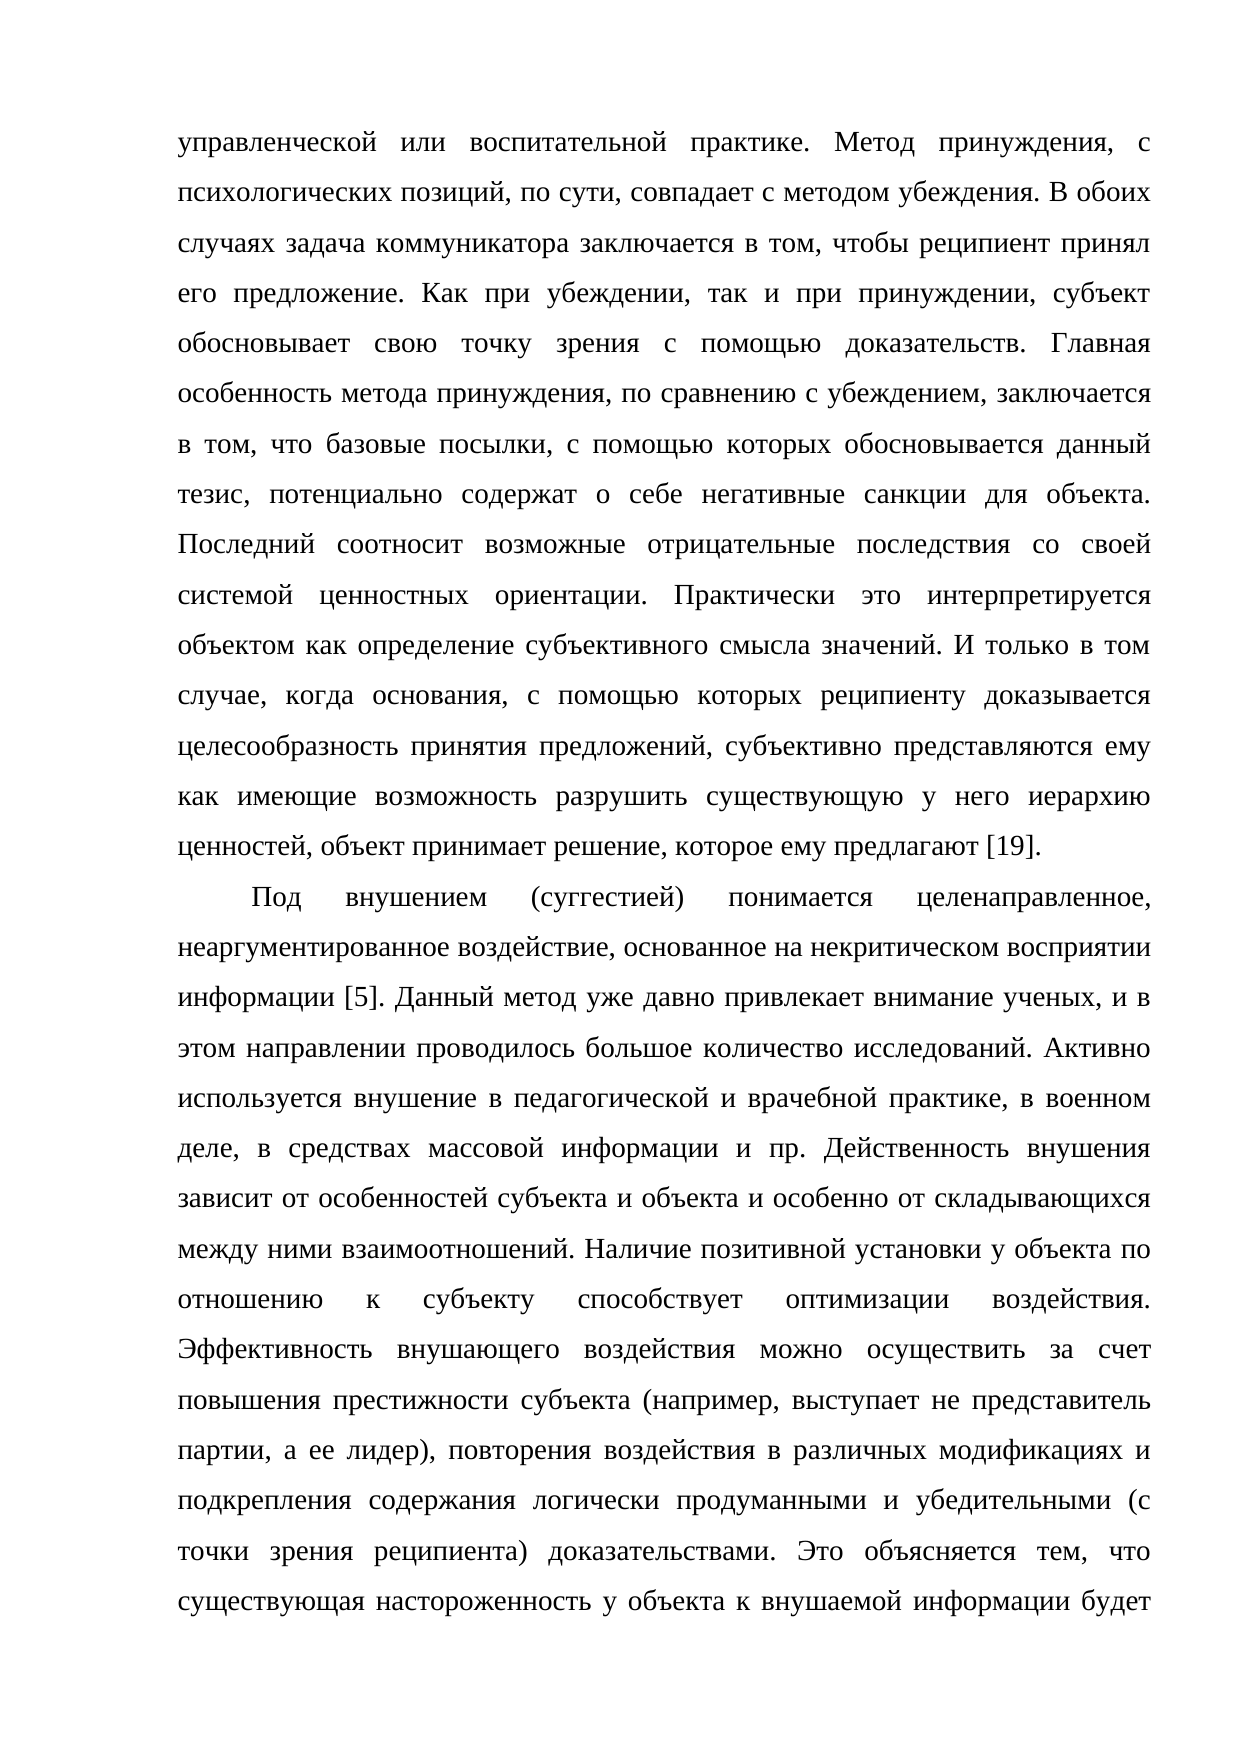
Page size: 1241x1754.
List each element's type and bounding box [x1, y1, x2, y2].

text [177, 124, 1152, 862]
text [177, 879, 1152, 1617]
